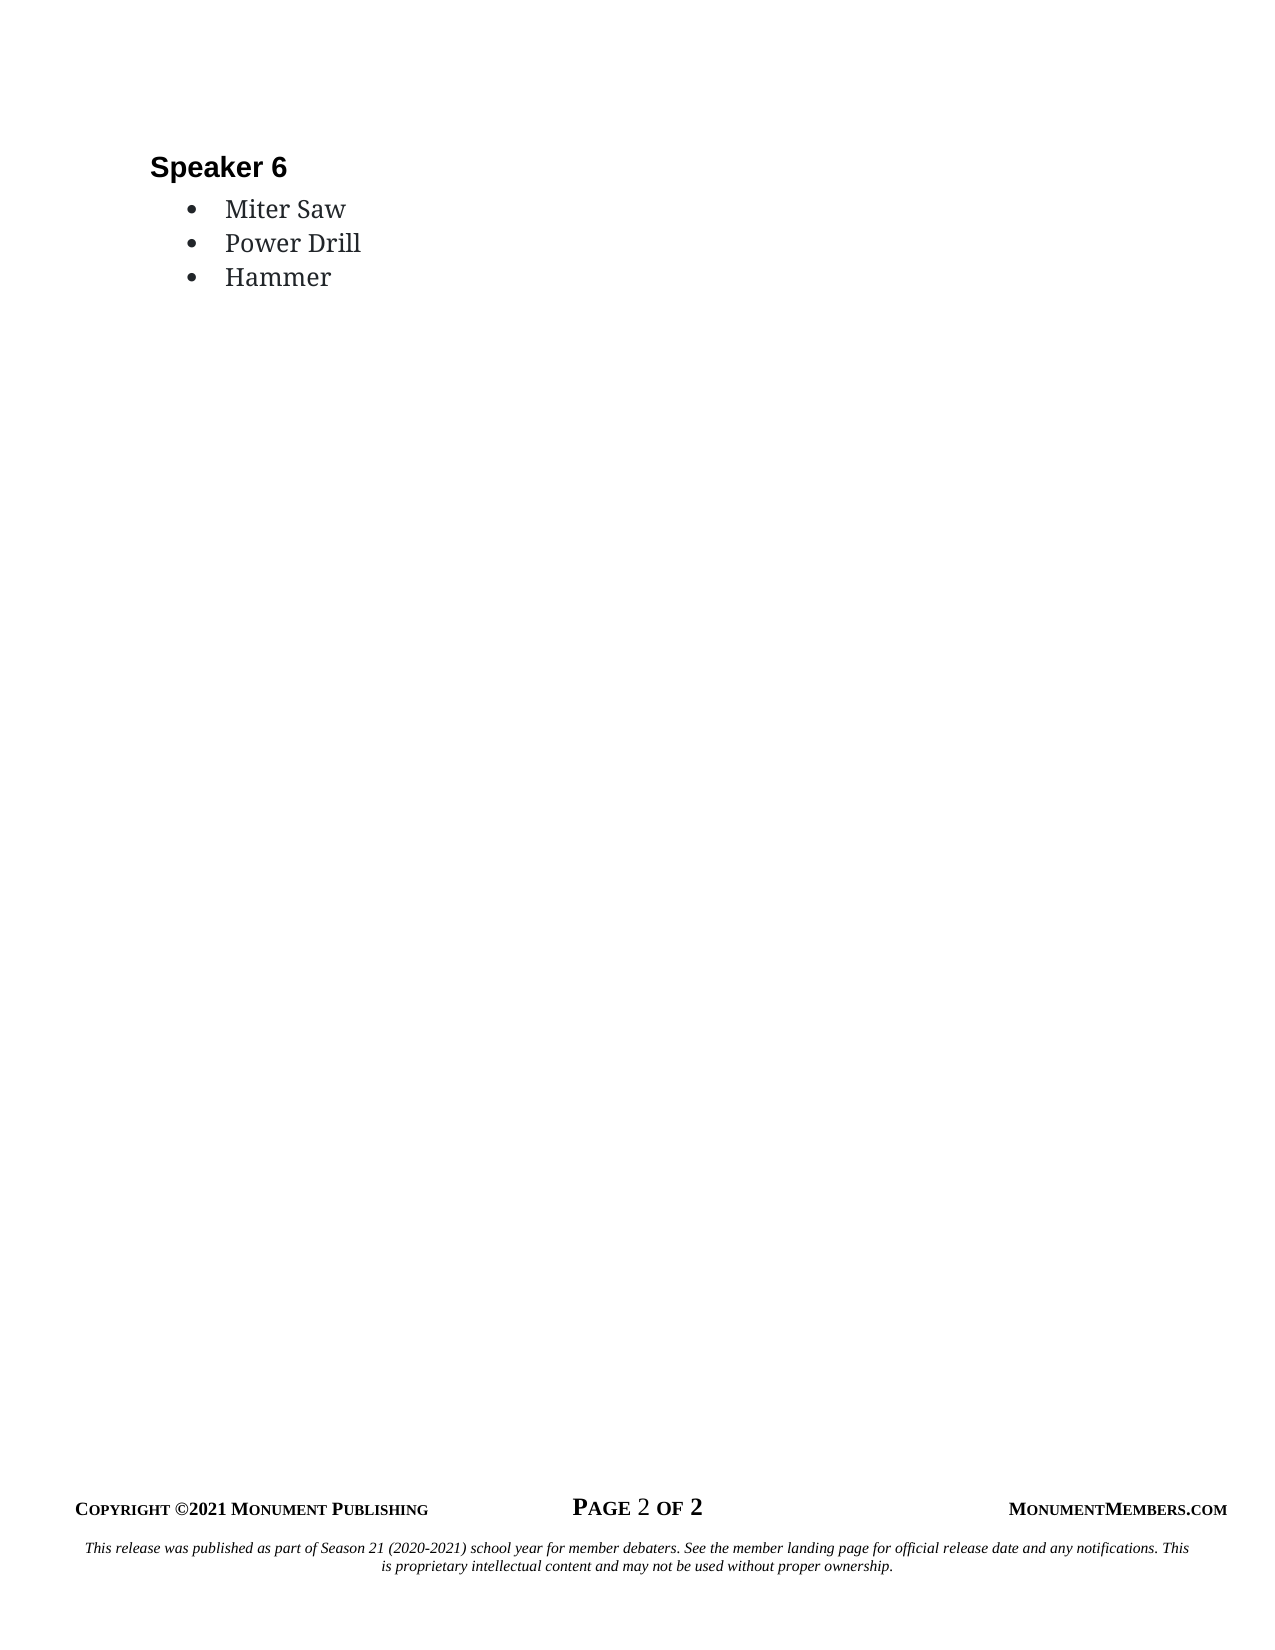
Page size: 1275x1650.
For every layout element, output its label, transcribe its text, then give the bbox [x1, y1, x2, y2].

list Hammer [187, 260, 1125, 294]
subtitle Speaker 6 [150, 150, 1125, 183]
list Power Drill [187, 226, 1125, 260]
list Miter Saw [187, 192, 1125, 226]
